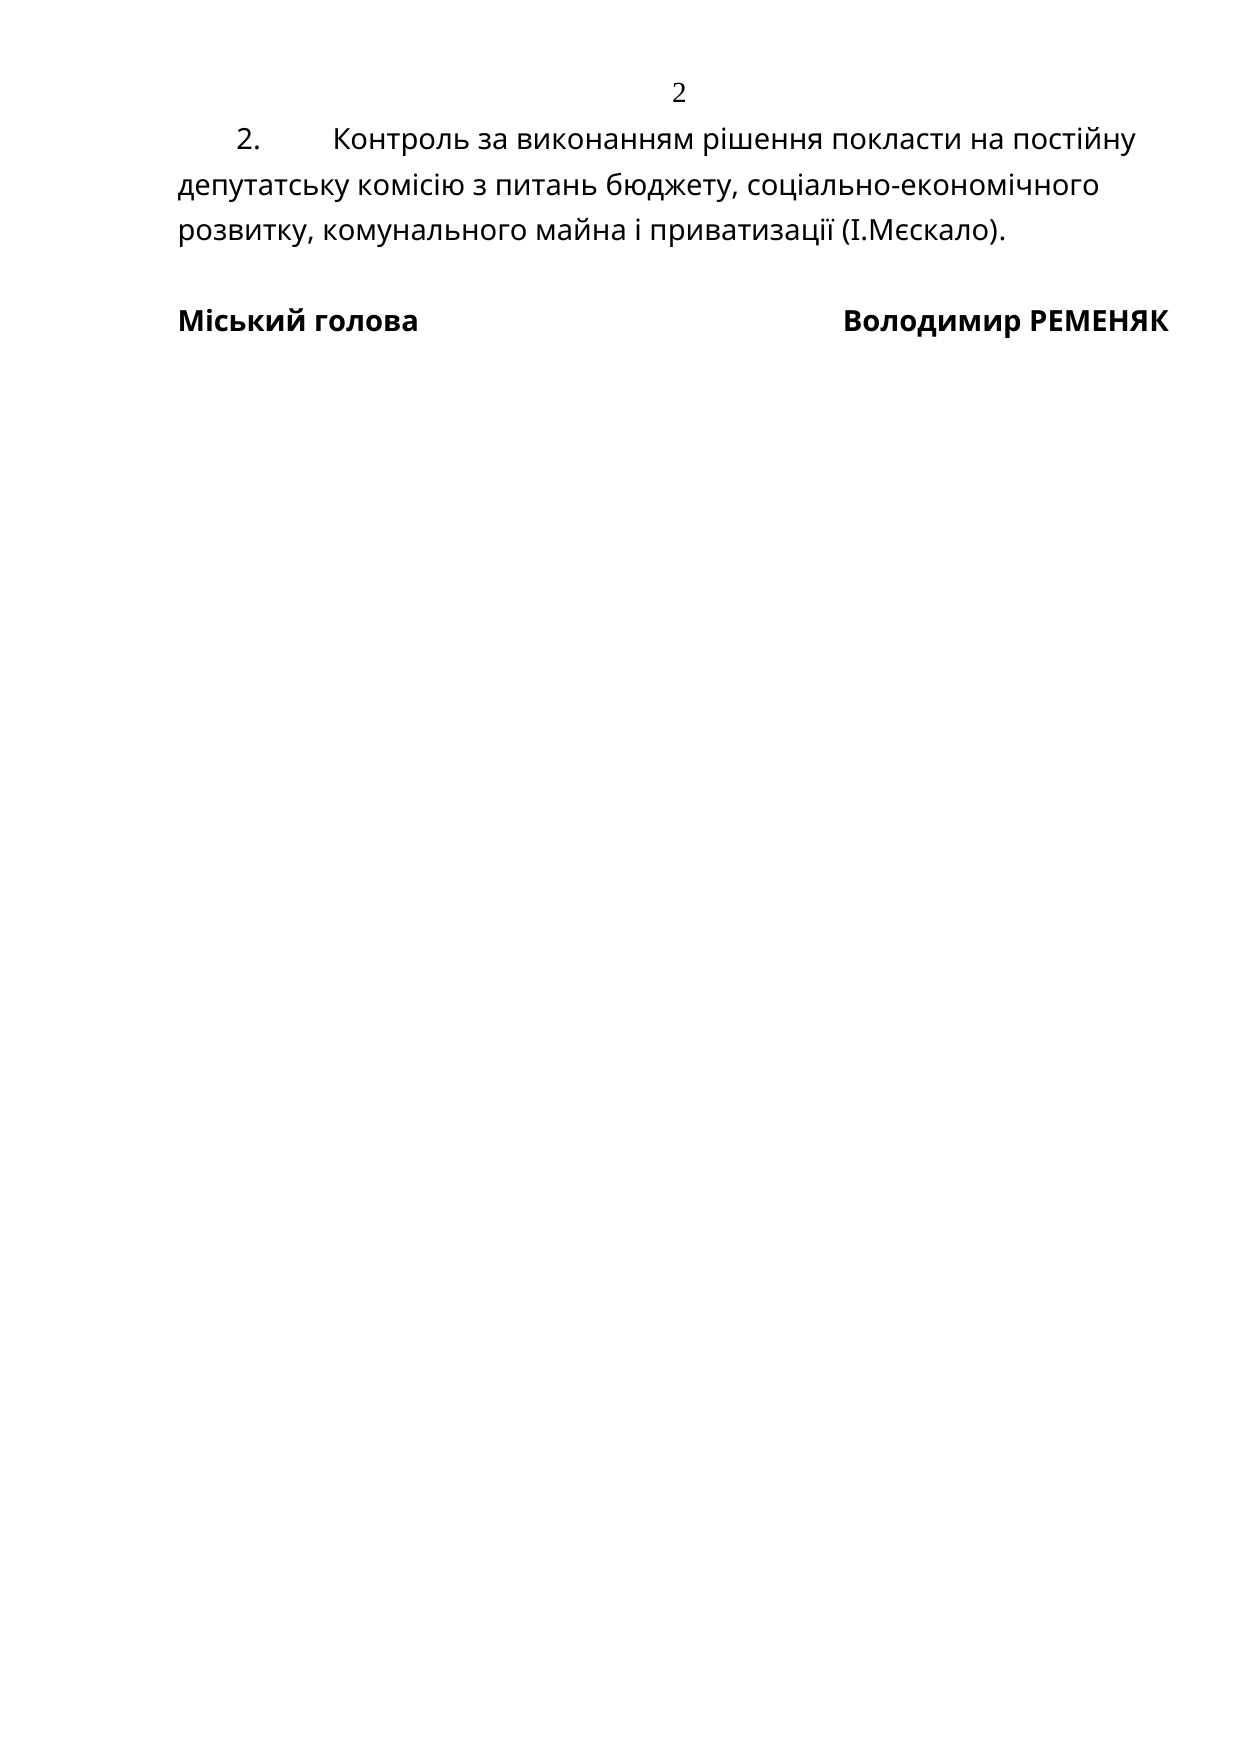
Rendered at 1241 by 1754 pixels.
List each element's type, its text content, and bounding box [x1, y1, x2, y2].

text 2. Контроль за виконанням рішення покласти на постійну депутатську комісію з питань бюджету, соціально-економічного розвитку, комунального майна і приватизації (І.Мєскало). [177, 118, 1181, 249]
text Міський голова Володимир РЕМЕНЯК [177, 301, 1181, 340]
